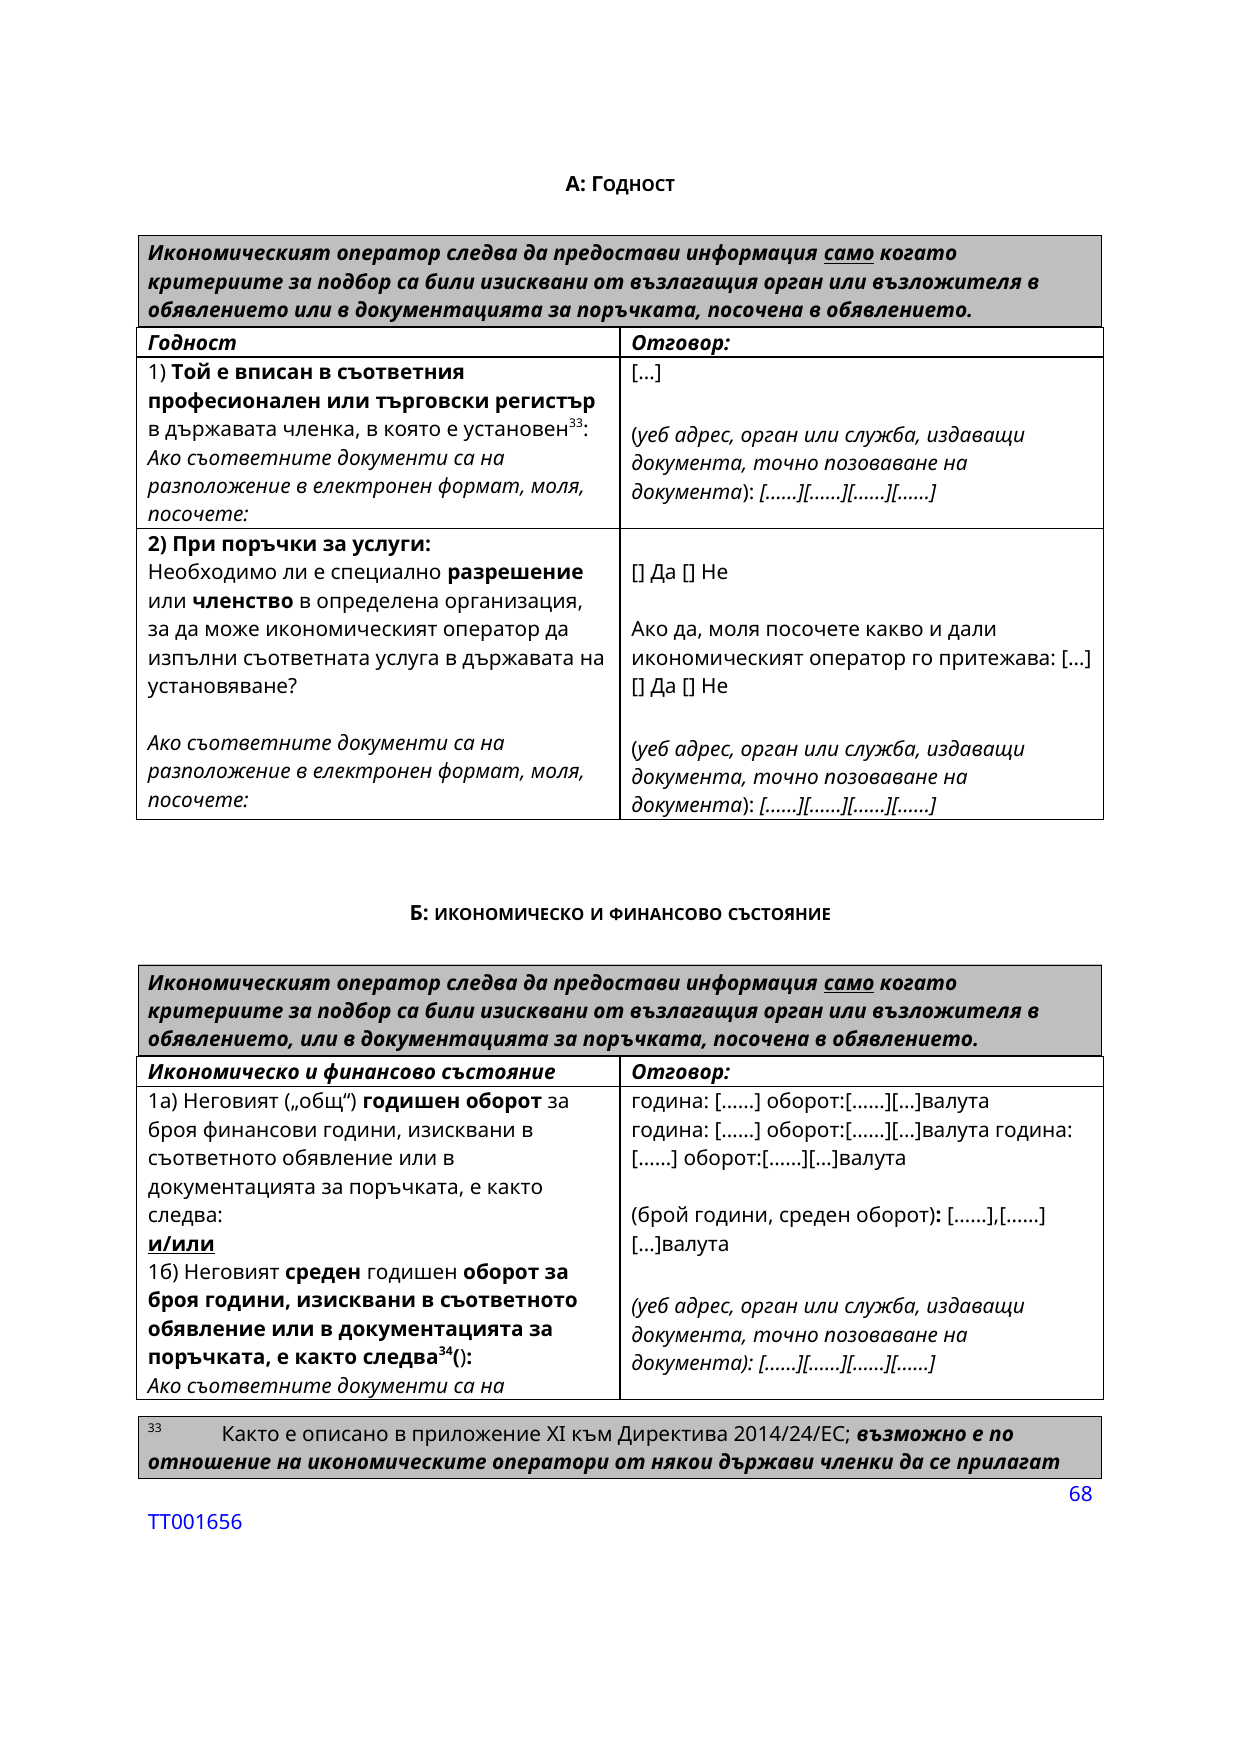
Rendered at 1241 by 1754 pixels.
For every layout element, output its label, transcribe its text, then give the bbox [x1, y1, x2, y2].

table_cell 2) При поръчки за услуги: Необходимо ли е специално разрешение или членство в определена организация, за да може икономическият оператор да изпълни съответната услуга в държавата на установяване? Ако съответните документи са на разположение в електронен формат, моля, посочете: [137, 529, 619, 819]
table_header Отговор: [621, 328, 1103, 356]
text Б: икономическо и финансово състояние [148, 898, 1092, 927]
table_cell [621, 1087, 1103, 1399]
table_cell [137, 1087, 619, 1399]
table_header Отговор: [621, 1057, 1103, 1086]
table_header Годност [137, 328, 619, 356]
table_cell 1) Той е вписан в съответния професионален или търговски регистър в държавата членка, в която е установен: Ако съответните документи са на разположение в електронен формат, моля, посочете: [137, 358, 619, 528]
table_cell […] (уеб адрес, орган или служба, издаващи документа, точно позоваване на документа): [……][……][……][……] [621, 358, 1103, 528]
table_cell [] Да [] Не Ако да, моля посочете какво и дали икономическият оператор го притежава: […] [] Да [] Не (уеб адрес, орган или служба, издаващи документа, точно позоваване на документа): [……][……][……][……] [621, 529, 1103, 819]
table_header Икономическо и финансово състояние [137, 1057, 619, 1086]
text Икономическият оператор следва да предостави информация само когато критериите за подбор са били изисквани от възлагащия орган или възложителя в обявлението или в документацията за поръчката, посочена в обявлението. [139, 236, 1101, 326]
text А: Годност [148, 169, 1092, 198]
text Икономическият оператор следва да предостави информация само когато критериите за подбор са били изисквани от възлагащия орган или възложителя в обявлението, или в документацията за поръчката, посочена в обявлението. [139, 966, 1101, 1055]
